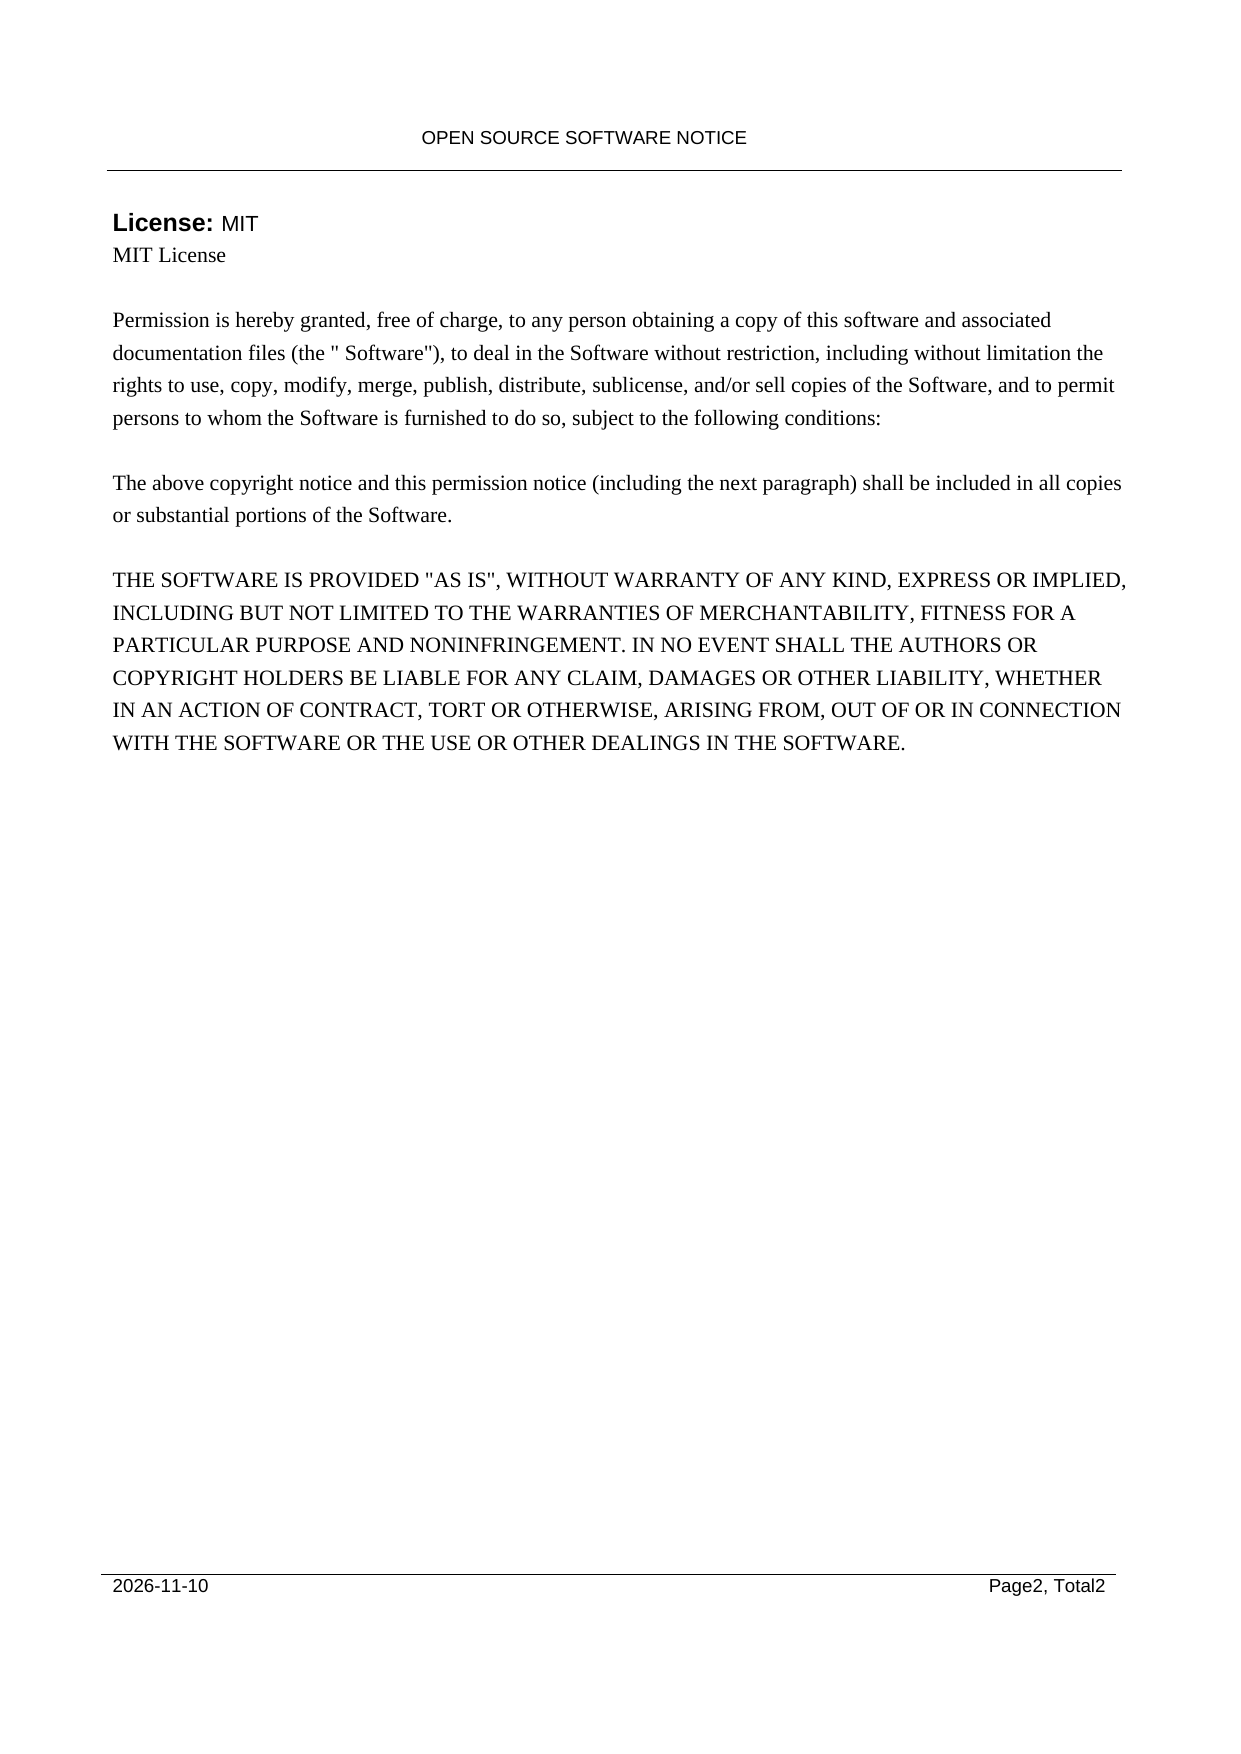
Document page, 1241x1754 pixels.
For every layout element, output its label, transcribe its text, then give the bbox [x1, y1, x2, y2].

text MIT License Permission is hereby granted, free of charge, to any person obtaining a copy of this software and associated documentation files (the " Software"), to deal in the Software without restriction, including without limitation the rights to use, copy, modify, merge, publish, distribute, sublicense, and/or sell copies of the Software, and to permit persons to whom the Software is furnished to do so, subject to the following conditions: The above copyright notice and this permission notice (including the next paragraph) shall be included in all copies or substantial portions of the Software. THE SOFTWARE IS PROVIDED "AS IS", WITHOUT WARRANTY OF ANY KIND, EXPRESS OR IMPLIED, INCLUDING BUT NOT LIMITED TO THE WARRANTIES OF MERCHANTABILITY, FITNESS FOR A PARTICULAR PURPOSE AND NONINFRINGEMENT. IN NO EVENT SHALL THE AUTHORS OR COPYRIGHT HOLDERS BE LIABLE FOR ANY CLAIM, DAMAGES OR OTHER LIABILITY, WHETHER IN AN ACTION OF CONTRACT, TORT OR OTHERWISE, ARISING FROM, OUT OF OR IN CONNECTION WITH THE SOFTWARE OR THE USE OR OTHER DEALINGS IN THE SOFTWARE. [112, 239, 1128, 791]
text License: MIT [112, 206, 1128, 239]
